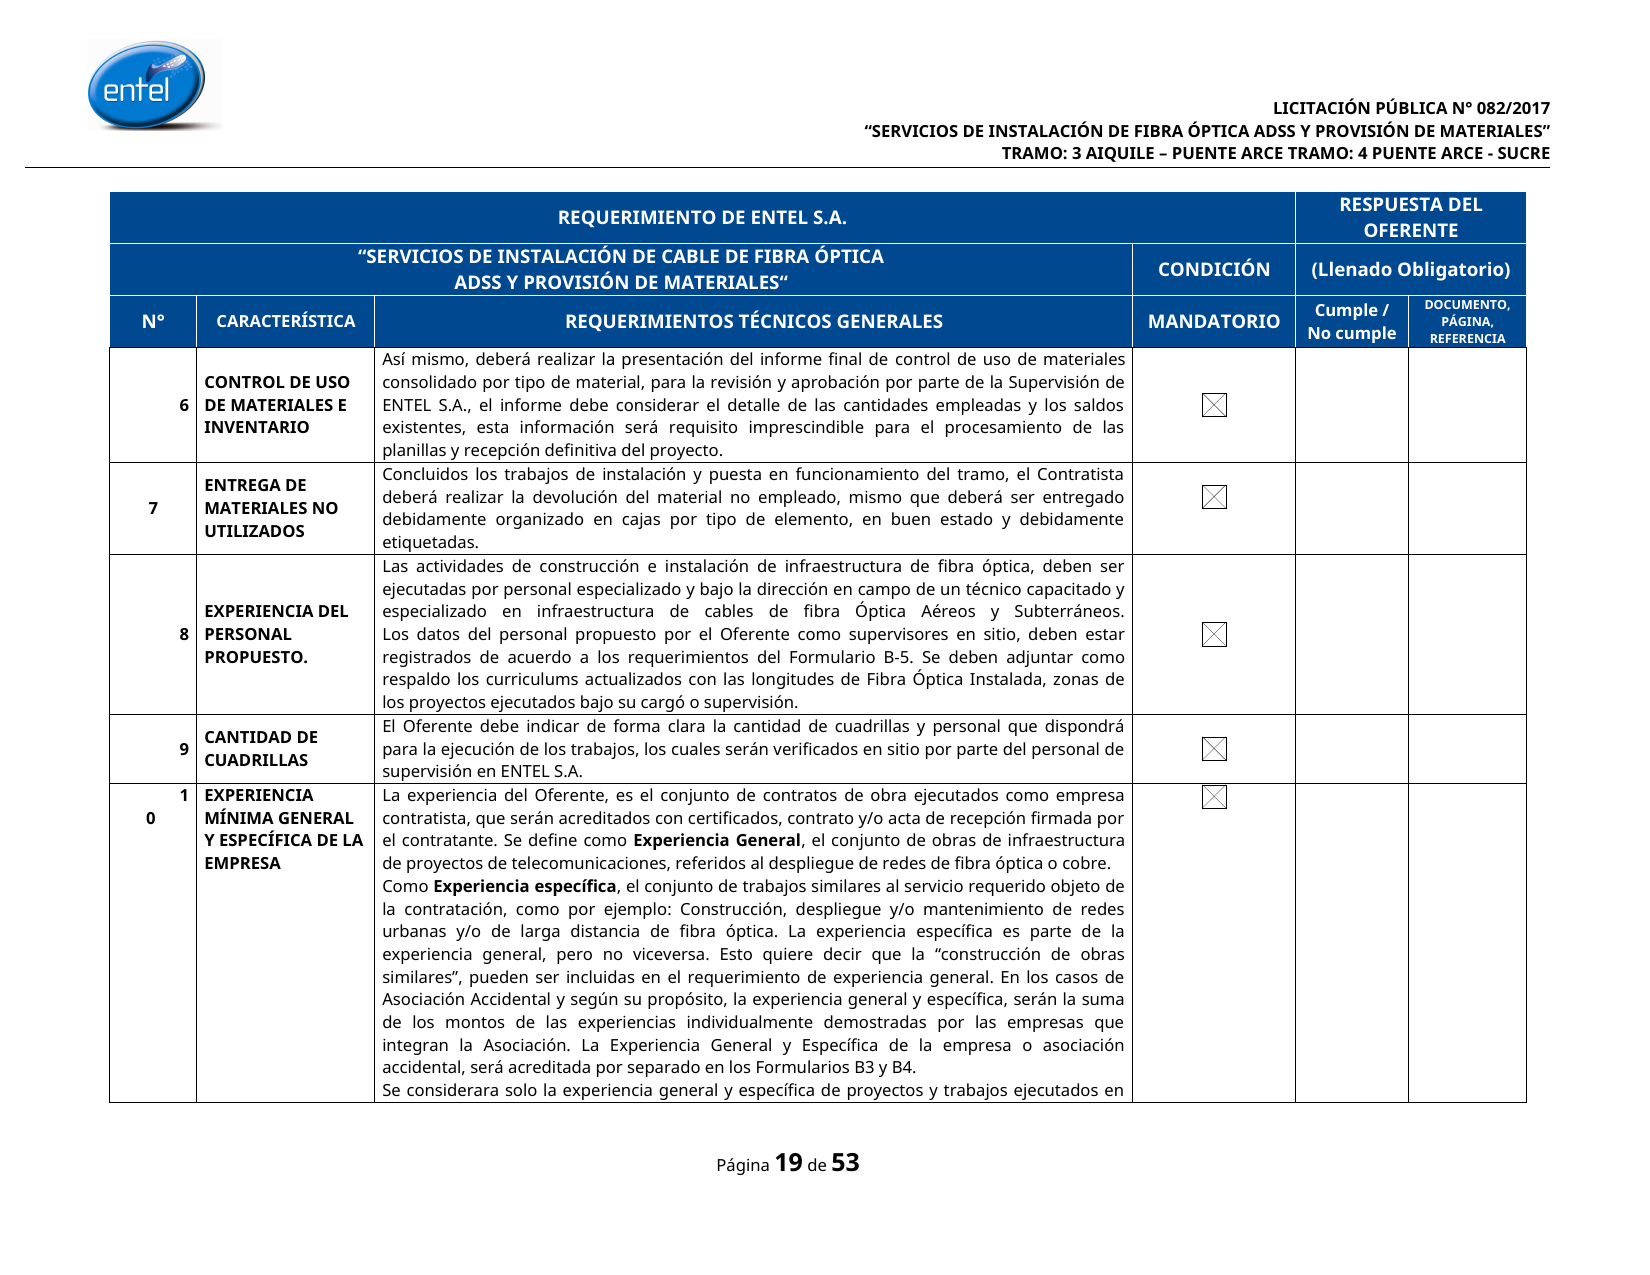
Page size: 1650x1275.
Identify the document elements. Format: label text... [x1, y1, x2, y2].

table_cell Cumple / No cumple [1296, 296, 1408, 347]
table_header REQUERIMIENTO DE ENTEL S.A. [110, 192, 1295, 243]
table_cell REQUERIMIENTOS TÉCNICOS GENERALES [375, 296, 1132, 347]
table_cell [1296, 555, 1408, 713]
table_cell [1409, 555, 1526, 713]
table_cell [1409, 784, 1526, 1102]
table_cell 6 [110, 348, 196, 462]
table_cell [1133, 715, 1295, 783]
table_cell DOCUMENTO, PÁGINA, REFERENCIA [1409, 296, 1526, 347]
table_cell [1296, 463, 1408, 553]
table_cell 8 [110, 555, 196, 713]
table_cell [1133, 463, 1295, 553]
table_cell CARACTERÍSTICA [197, 296, 374, 347]
table_cell Las actividades de construcción e instalación de infraestructura de fibra óptica, deben ser ejecutadas por personal especializado y bajo la dirección en campo de un técnico capacitado y especializado en infraestructura de cables de fibra Óptica Aéreos y Subterráneos. Los datos del personal propuesto por el Oferente como supervisores en sitio, deben estar registrados de acuerdo a los requerimientos del Formulario B-5. Se deben adjuntar como respaldo los curriculums actualizados con las longitudes de Fibra Óptica Instalada, zonas de los proyectos ejecutados bajo su cargó o supervisión. [375, 555, 1132, 713]
table_cell Concluidos los trabajos de instalación y puesta en funcionamiento del tramo, el Contratista deberá realizar la devolución del material no empleado, mismo que deberá ser entregado debidamente organizado en cajas por tipo de elemento, en buen estado y debidamente etiquetadas. [375, 463, 1132, 553]
table_cell “SERVICIOS DE INSTALACIÓN DE CABLE DE FIBRA ÓPTICA ADSS Y PROVISIÓN DE MATERIALES“ [110, 244, 1132, 295]
table_cell [1409, 715, 1526, 783]
table_cell [1409, 463, 1526, 553]
table_cell [1296, 784, 1408, 1102]
table_cell 7 [110, 463, 196, 553]
table_cell 10 [110, 784, 196, 1102]
table_cell [1296, 348, 1408, 462]
table_cell [1133, 555, 1295, 713]
table_cell [1133, 784, 1295, 1102]
table_cell EXPERIENCIA DEL PERSONAL PROPUESTO. [197, 555, 374, 713]
table_cell MANDATORIO [1133, 296, 1295, 347]
table_cell CANTIDAD DE CUADRILLAS [197, 715, 374, 783]
table_cell N° [110, 296, 196, 347]
table_cell ENTREGA DE MATERIALES NO UTILIZADOS [197, 463, 374, 553]
table_cell [1296, 715, 1408, 783]
table_cell [1133, 348, 1295, 462]
table_cell [1409, 348, 1526, 462]
table_cell El Oferente debe indicar de forma clara la cantidad de cuadrillas y personal que dispondrá para la ejecución de los trabajos, los cuales serán verificados en sitio por parte del personal de supervisión en ENTEL S.A. [375, 715, 1132, 783]
picture [87, 39, 223, 131]
table_cell CONTROL DE USO DE MATERIALES E INVENTARIO [197, 348, 374, 462]
table_cell Así mismo, deberá realizar la presentación del informe final de control de uso de materiales consolidado por tipo de material, para la revisión y aprobación por parte de la Supervisión de ENTEL S.A., el informe debe considerar el detalle de las cantidades empleadas y los saldos existentes, esta información será requisito imprescindible para el procesamiento de las planillas y recepción definitiva del proyecto. [375, 348, 1132, 462]
table_cell (Llenado Obligatorio) [1296, 244, 1526, 295]
table_cell EXPERIENCIA MÍNIMA GENERAL Y ESPECÍFICA DE LA EMPRESA [197, 784, 374, 1102]
table_header RESPUESTA DEL OFERENTE [1296, 192, 1526, 243]
table_cell 9 [110, 715, 196, 783]
table_cell CONDICIÓN [1133, 244, 1295, 295]
